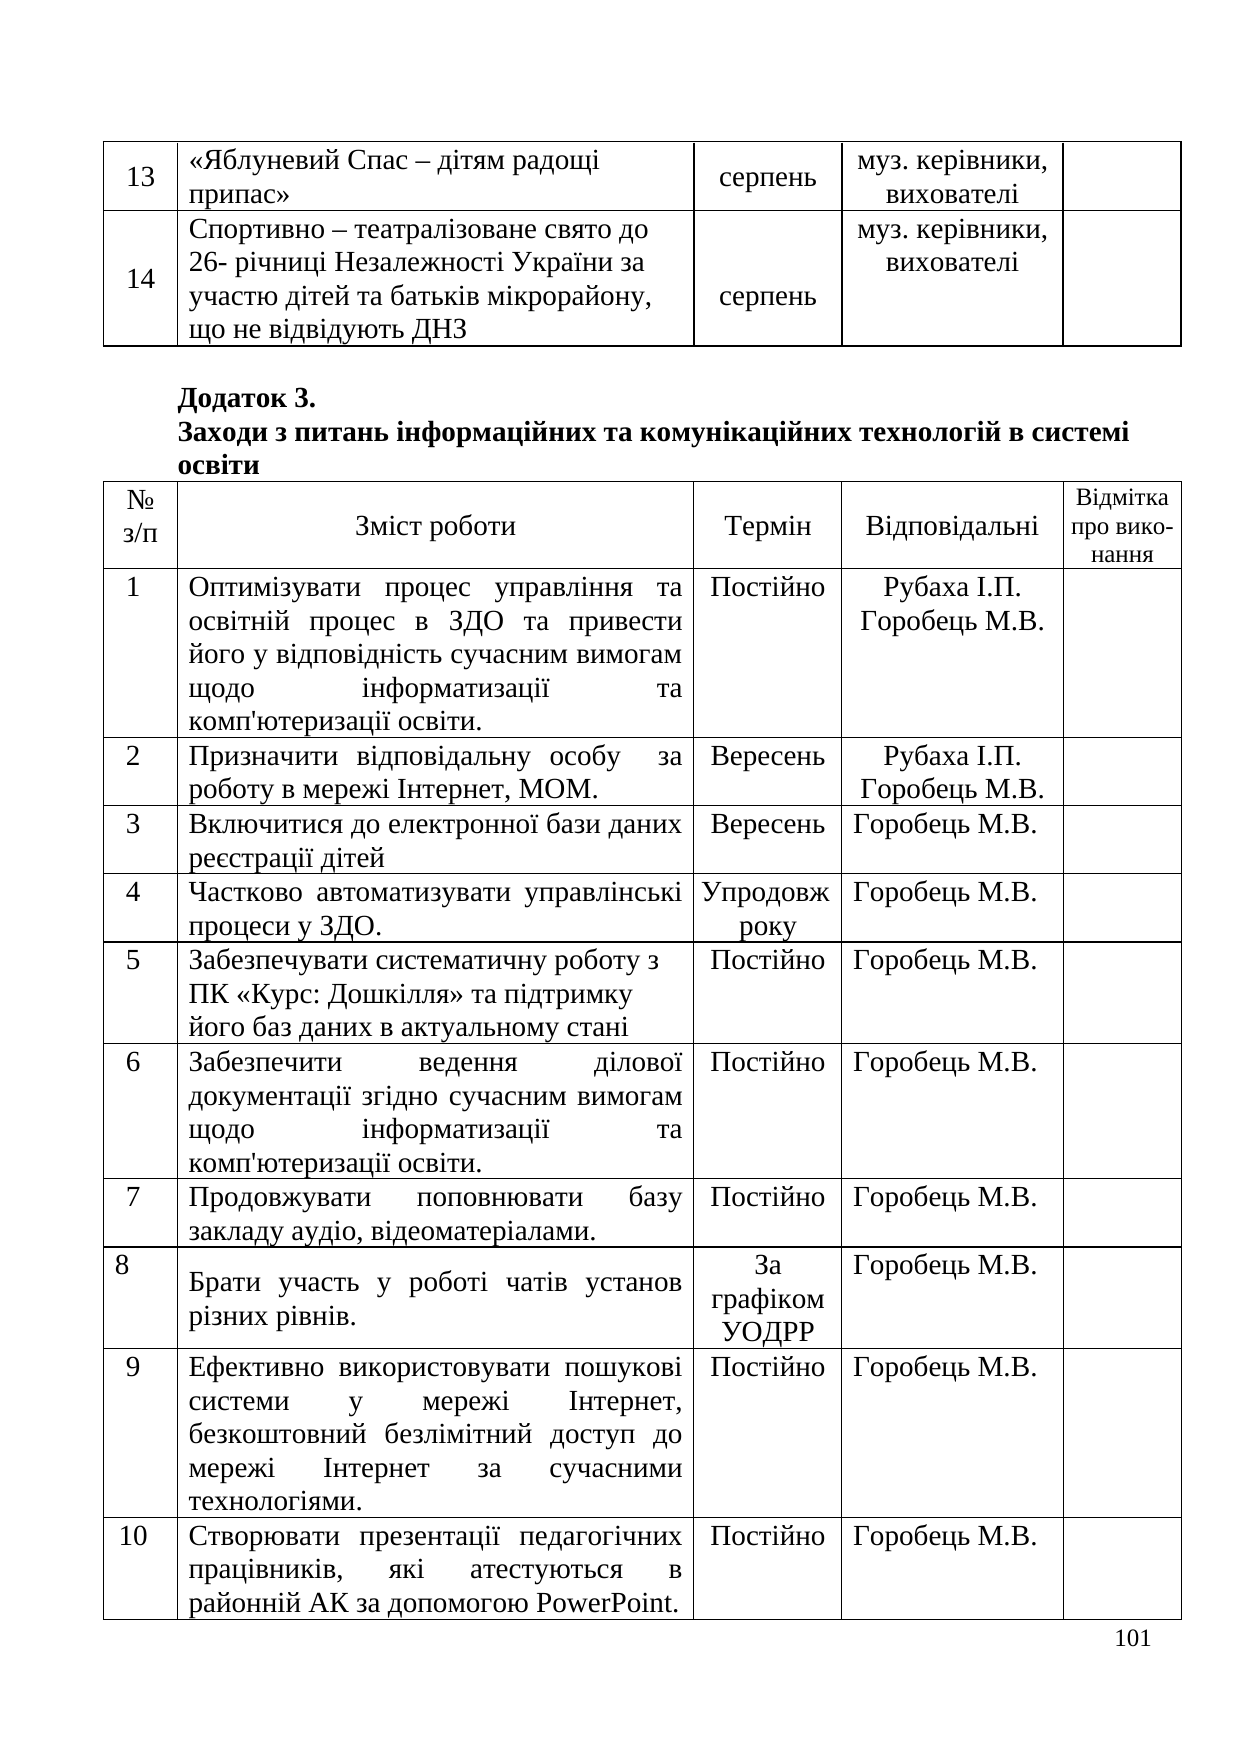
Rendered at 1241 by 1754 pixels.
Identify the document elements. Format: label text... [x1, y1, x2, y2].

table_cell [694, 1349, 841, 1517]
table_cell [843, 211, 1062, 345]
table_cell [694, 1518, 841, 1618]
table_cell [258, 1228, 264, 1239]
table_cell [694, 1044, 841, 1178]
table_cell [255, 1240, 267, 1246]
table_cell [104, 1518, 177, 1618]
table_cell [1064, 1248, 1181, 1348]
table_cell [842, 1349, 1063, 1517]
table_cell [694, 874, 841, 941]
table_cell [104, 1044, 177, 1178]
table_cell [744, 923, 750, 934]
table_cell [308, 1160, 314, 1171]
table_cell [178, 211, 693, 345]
text Заходи з питань інформаційних та комунікаційних технологій в системі освіти [177, 414, 1152, 481]
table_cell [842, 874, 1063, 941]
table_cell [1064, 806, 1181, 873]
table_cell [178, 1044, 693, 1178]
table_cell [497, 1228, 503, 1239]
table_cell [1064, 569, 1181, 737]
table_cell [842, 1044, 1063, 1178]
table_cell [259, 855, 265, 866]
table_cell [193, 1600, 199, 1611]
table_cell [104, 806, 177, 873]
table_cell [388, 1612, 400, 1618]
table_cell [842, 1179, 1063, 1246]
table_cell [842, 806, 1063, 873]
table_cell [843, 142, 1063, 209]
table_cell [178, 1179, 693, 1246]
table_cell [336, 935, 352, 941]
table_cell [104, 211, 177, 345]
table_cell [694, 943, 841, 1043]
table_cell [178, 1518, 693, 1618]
text Додаток 3. [177, 380, 1152, 414]
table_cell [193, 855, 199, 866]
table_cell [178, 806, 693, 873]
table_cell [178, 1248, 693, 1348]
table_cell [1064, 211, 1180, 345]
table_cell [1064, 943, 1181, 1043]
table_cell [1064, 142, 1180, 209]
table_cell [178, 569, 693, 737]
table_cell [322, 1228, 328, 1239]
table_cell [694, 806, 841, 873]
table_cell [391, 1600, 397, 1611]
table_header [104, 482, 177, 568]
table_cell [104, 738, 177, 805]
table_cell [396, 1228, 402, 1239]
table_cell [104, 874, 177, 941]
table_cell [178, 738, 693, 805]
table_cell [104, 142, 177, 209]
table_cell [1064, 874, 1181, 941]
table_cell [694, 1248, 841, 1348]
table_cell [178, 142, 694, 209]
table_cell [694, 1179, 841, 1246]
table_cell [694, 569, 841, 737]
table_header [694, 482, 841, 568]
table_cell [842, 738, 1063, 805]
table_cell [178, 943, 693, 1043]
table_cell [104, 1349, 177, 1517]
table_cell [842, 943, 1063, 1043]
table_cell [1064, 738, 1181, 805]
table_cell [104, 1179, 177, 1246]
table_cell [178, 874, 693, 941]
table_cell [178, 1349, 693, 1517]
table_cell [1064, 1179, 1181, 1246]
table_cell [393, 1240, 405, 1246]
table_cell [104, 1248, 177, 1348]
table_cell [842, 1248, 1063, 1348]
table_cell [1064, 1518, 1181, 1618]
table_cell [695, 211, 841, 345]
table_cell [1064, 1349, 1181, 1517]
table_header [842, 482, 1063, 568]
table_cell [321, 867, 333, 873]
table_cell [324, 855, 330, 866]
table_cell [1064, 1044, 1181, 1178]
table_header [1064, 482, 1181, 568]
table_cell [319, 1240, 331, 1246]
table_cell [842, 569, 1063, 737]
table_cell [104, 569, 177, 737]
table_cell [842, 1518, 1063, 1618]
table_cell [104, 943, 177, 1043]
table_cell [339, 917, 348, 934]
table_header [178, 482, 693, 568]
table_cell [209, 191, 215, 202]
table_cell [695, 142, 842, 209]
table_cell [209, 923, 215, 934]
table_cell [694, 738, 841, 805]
